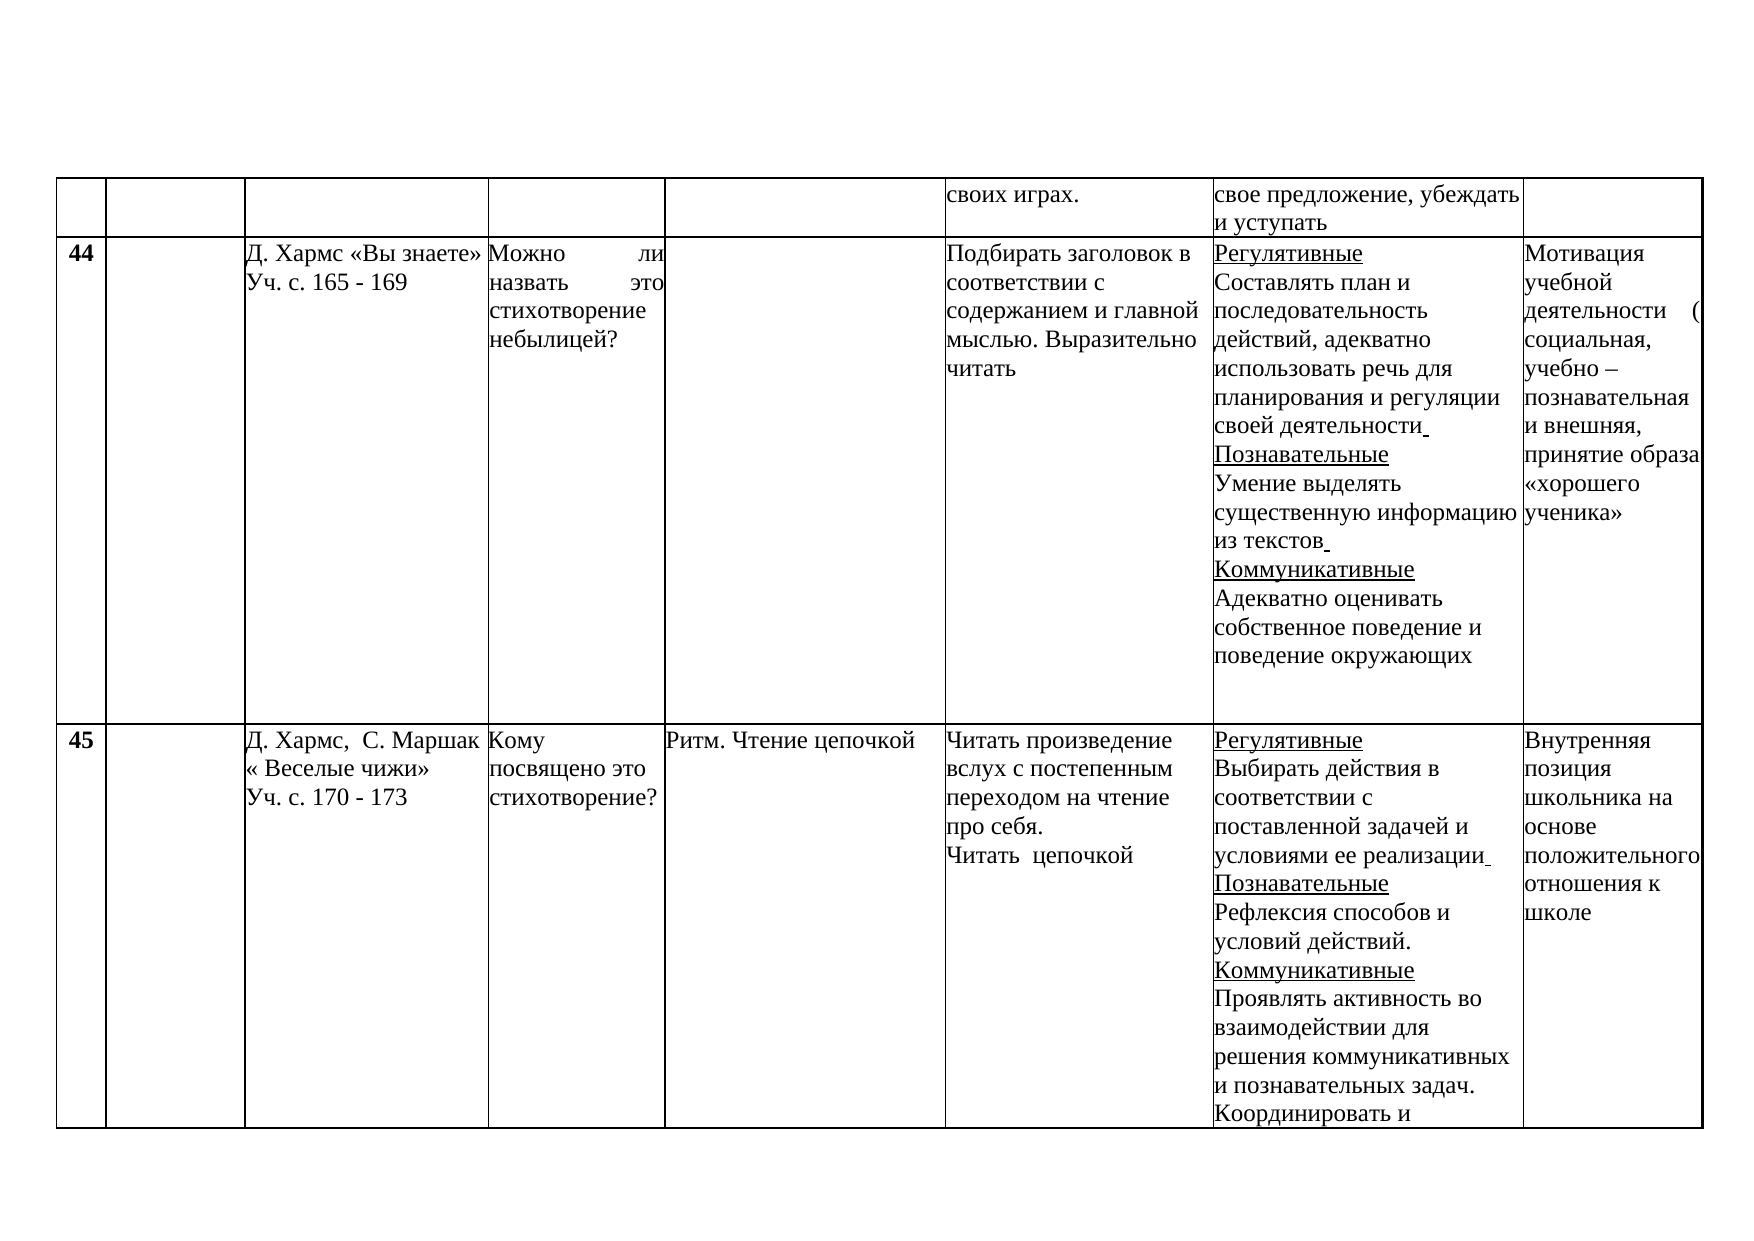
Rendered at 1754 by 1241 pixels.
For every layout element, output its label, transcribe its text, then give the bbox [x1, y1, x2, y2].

table_cell Д. Хармс «Вы знаете» Уч. с. 165 - 169 [246, 238, 488, 723]
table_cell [1214, 179, 1523, 236]
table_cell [666, 725, 945, 1127]
table_cell Мотивация учебной деятельности ( социальная, учебно – познавательнаяи внешняя, принятие образа «хорошего ученика» [1524, 238, 1701, 723]
table_cell [107, 179, 244, 236]
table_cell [246, 725, 488, 1127]
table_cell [489, 725, 664, 1127]
table_cell Можно ли назвать это стихотворение небылицей? [489, 238, 664, 723]
table_cell 43 [57, 179, 105, 236]
table_cell [107, 725, 244, 1127]
table_cell 44 [57, 238, 105, 723]
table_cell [1214, 725, 1523, 1127]
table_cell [666, 179, 945, 236]
table_cell 45 [57, 725, 105, 1127]
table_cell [946, 725, 1213, 1127]
table_cell [107, 238, 244, 723]
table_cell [246, 179, 488, 236]
table_cell Подбирать заголовок в соответствии с содержанием и главной мыслью. Выразительно читать [946, 238, 1213, 723]
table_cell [1524, 179, 1701, 236]
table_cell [946, 179, 1213, 236]
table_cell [489, 179, 664, 236]
table_cell [666, 238, 945, 723]
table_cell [1524, 725, 1701, 1127]
table_cell Регулятивные Составлять план и последовательность действий, адекватно использовать речь для планирования и регуляции своей деятельности Познавательные Умение выделять существенную информацию из текстов Коммуникативные Адекватно оценивать собственное поведение и поведение окружающих [1214, 238, 1523, 723]
